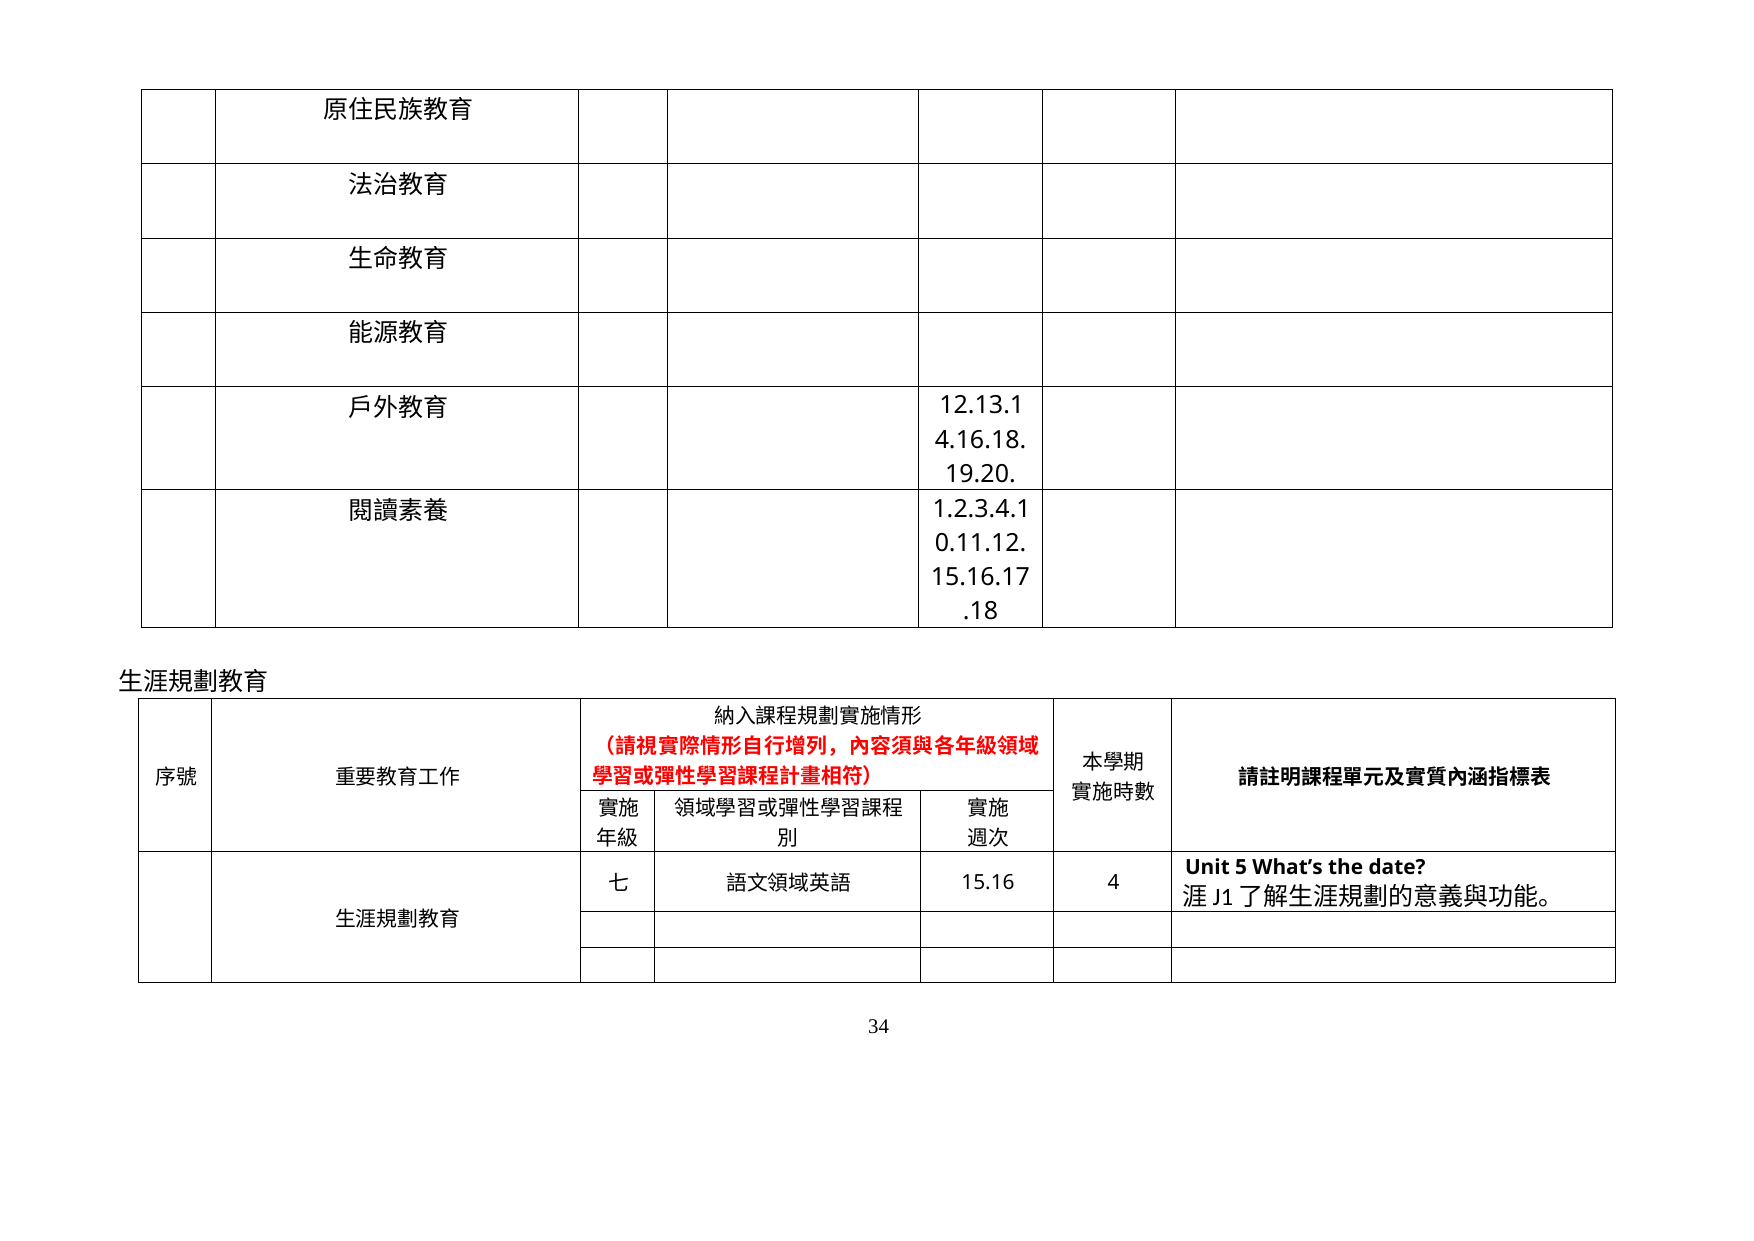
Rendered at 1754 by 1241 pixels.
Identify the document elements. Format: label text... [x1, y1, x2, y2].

table_cell [921, 948, 1053, 982]
table_header 請註明課程單元及實質內涵指標表 [1172, 699, 1615, 851]
table_cell Unit 5 What’s the date? 涯J1 了解生涯規劃的意義與功能。 [1172, 852, 1615, 911]
table_cell [579, 239, 667, 312]
table_header 本學期 實施時數 [1054, 699, 1171, 851]
table_cell [1176, 90, 1612, 163]
table_cell [668, 387, 918, 489]
table_cell 能源教育 [216, 313, 578, 386]
table_cell [142, 164, 215, 237]
table_cell [1172, 912, 1615, 947]
table_cell [1176, 490, 1612, 627]
table_cell [579, 387, 667, 489]
table_cell [1176, 313, 1612, 386]
table_cell [579, 164, 667, 237]
table_cell 4 [1054, 852, 1171, 911]
text 生涯規劃教育 [118, 628, 1636, 698]
table_cell [1043, 239, 1175, 312]
table_cell [919, 239, 1042, 312]
table_cell [142, 313, 215, 386]
table_header 重要教育工作 [212, 699, 580, 851]
table_cell [668, 90, 918, 163]
table_cell 語文領域英語 [655, 852, 920, 911]
table_cell [1176, 239, 1612, 312]
table_header 納入課程規劃實施情形 （請視實際情形自行增列，內容須與各年級領域學習或彈性學習課程計畫相符） [581, 699, 1053, 790]
table_cell [142, 490, 215, 627]
table_cell [579, 90, 667, 163]
table_cell 原住民族教育 [216, 90, 578, 163]
table_cell [579, 313, 667, 386]
table_cell 領域學習或彈性學習課程別 [655, 791, 920, 851]
table_header 序號 [139, 699, 211, 851]
table_cell [142, 387, 215, 489]
table_cell 15.16 [921, 852, 1053, 911]
table_cell [668, 164, 918, 237]
table_cell 1.2.3.4.10.11.12.15.16.17.18 [919, 490, 1042, 627]
table_cell [142, 239, 215, 312]
table_cell [581, 948, 654, 982]
table_cell [919, 313, 1042, 386]
table_cell [668, 313, 918, 386]
table_cell [655, 948, 920, 982]
table_cell [581, 912, 654, 947]
table_cell [1043, 387, 1175, 489]
table_cell 戶外教育 [216, 387, 578, 489]
table_cell 12.13.14.16.18.19.20. [919, 387, 1042, 489]
table_cell 實施 週次 [921, 791, 1053, 851]
table_cell [655, 912, 920, 947]
table_cell [579, 490, 667, 627]
table_cell [1054, 912, 1171, 947]
table_cell [668, 239, 918, 312]
table_cell [1043, 313, 1175, 386]
table_cell [142, 90, 215, 163]
table_cell 生命教育 [216, 239, 578, 312]
table_cell [1172, 948, 1615, 982]
table_cell [1176, 164, 1612, 237]
table_cell 實施年級 [581, 791, 654, 851]
table_cell 閱讀素養 [216, 490, 578, 627]
table_cell [919, 90, 1042, 163]
table_cell [1043, 490, 1175, 627]
table_cell 生涯規劃教育 [212, 852, 580, 982]
table_cell [139, 852, 211, 982]
table_cell 法治教育 [216, 164, 578, 237]
table_cell [919, 164, 1042, 237]
table_cell [1176, 387, 1612, 489]
table_cell 七 [581, 852, 654, 911]
table_cell [1043, 164, 1175, 237]
table_cell [1054, 948, 1171, 982]
table_cell [668, 490, 918, 627]
table_cell [1043, 90, 1175, 163]
table_cell [921, 912, 1053, 947]
